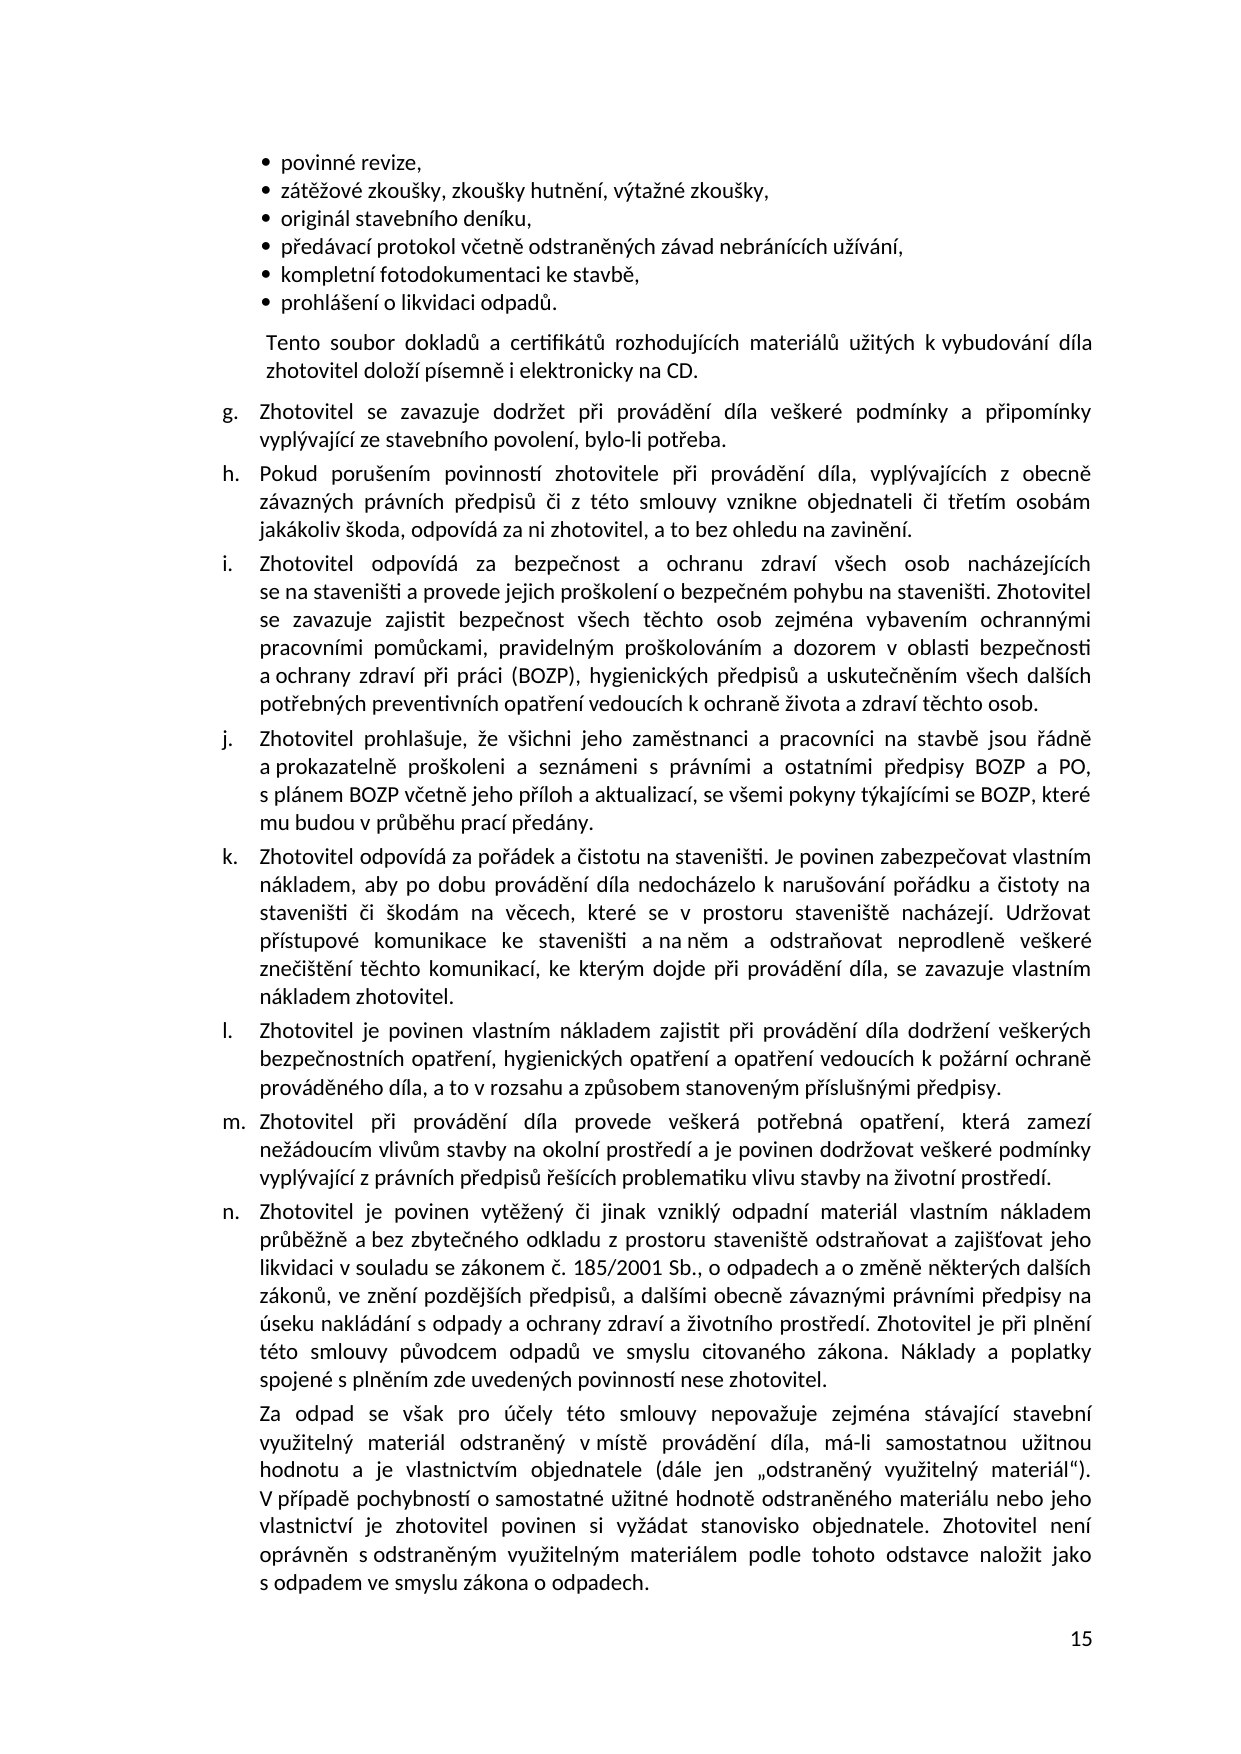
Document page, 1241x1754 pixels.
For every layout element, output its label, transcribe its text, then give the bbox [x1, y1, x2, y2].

list Pokud porušením povinností zhotovitele při provádění díla, vyplývajících z obecně závazných právních předpisů či z této smlouvy vznikne objednateli či třetím osobám jakákoliv škoda, odpovídá za ni zhotovitel, a to bez ohledu na zavinění. [222, 459, 1093, 543]
list originál stavebního deníku, [262, 204, 1093, 232]
list kompletní fotodokumentaci ke stavbě, [262, 260, 1093, 288]
text Za odpad se však pro účely této smlouvy nepovažuje zejména stávající stavební využitelný materiál odstraněný v místě provádění díla, má-li samostatnou užitnou hodnotu a je vlastnictvím objednatele (dále jen „odstraněný využitelný materiál“). V případě pochybností o samostatné užitné hodnotě odstraněného materiálu nebo jeho vlastnictví je zhotovitel povinen si vyžádat stanovisko objednatele. Zhotovitel není oprávněn s odstraněným využitelným materiálem podle tohoto odstavce naložit jako s odpadem ve smyslu zákona o odpadech. [259, 1399, 1093, 1596]
list Zhotovitel prohlašuje, že všichni jeho zaměstnanci a pracovníci na stavbě jsou řádně a prokazatelně proškoleni a seznámeni s právními a ostatními předpisy BOZP a PO, s plánem BOZP včetně jeho příloh a aktualizací, se všemi pokyny týkajícími se BOZP, které mu budou v průběhu prací předány. [222, 724, 1093, 836]
list předávací protokol včetně odstraněných závad nebránících užívání, [262, 232, 1093, 260]
list Zhotovitel při provádění díla provede veškerá potřebná opatření, která zamezí nežádoucím vlivům stavby na okolní prostředí a je povinen dodržovat veškeré podmínky vyplývající z právních předpisů řešících problematiku vlivu stavby na životní prostředí. [222, 1107, 1093, 1191]
list Zhotovitel odpovídá za pořádek a čistotu na staveništi. Je povinen zabezpečovat vlastním nákladem, aby po dobu provádění díla nedocházelo k narušování pořádku a čistoty na staveništi či škodám na věcech, které se v prostoru staveniště nacházejí. Udržovat přístupové komunikace ke staveništi a na něm a odstraňovat neprodleně veškeré znečištění těchto komunikací, ke kterým dojde při provádění díla, se zavazuje vlastním nákladem zhotovitel. [222, 842, 1093, 1010]
list povinné revize, [262, 148, 1093, 176]
text Tento soubor dokladů a certifikátů rozhodujících materiálů užitých k vybudování díla zhotovitel doloží písemně i elektronicky na CD. [266, 328, 1093, 384]
list zátěžové zkoušky, zkoušky hutnění, výtažné zkoušky, [262, 176, 1093, 204]
list Zhotovitel odpovídá za bezpečnost a ochranu zdraví všech osob nacházejících se na staveništi a provede jejich proškolení o bezpečném pohybu na staveništi. Zhotovitel se zavazuje zajistit bezpečnost všech těchto osob zejména vybavením ochrannými pracovními pomůckami, pravidelným proškolováním a dozorem v oblasti bezpečnosti a ochrany zdraví při práci (BOZP), hygienických předpisů a uskutečněním všech dalších potřebných preventivních opatření vedoucích k ochraně života a zdraví těchto osob. [222, 549, 1093, 718]
list Zhotovitel je povinen vytěžený či jinak vzniklý odpadní materiál vlastním nákladem průběžně a bez zbytečného odkladu z prostoru staveniště odstraňovat a zajišťovat jeho likvidaci v souladu se zákonem č. 185/2001 Sb., o odpadech a o změně některých dalších zákonů, ve znění pozdějších předpisů, a dalšími obecně závaznými právními předpisy na úseku nakládání s odpady a ochrany zdraví a životního prostředí. Zhotovitel je při plnění této smlouvy původcem odpadů ve smyslu citovaného zákona. Náklady a poplatky spojené s plněním zde uvedených povinností nese zhotovitel. [222, 1197, 1093, 1393]
list Zhotovitel se zavazuje dodržet při provádění díla veškeré podmínky a připomínky vyplývající ze stavebního povolení, bylo-li potřeba. [222, 397, 1093, 453]
list prohlášení o likvidaci odpadů. [262, 288, 1093, 316]
list Zhotovitel je povinen vlastním nákladem zajistit při provádění díla dodržení veškerých bezpečnostních opatření, hygienických opatření a opatření vedoucích k požární ochraně prováděného díla, a to v rozsahu a způsobem stanoveným příslušnými předpisy. [222, 1017, 1093, 1101]
